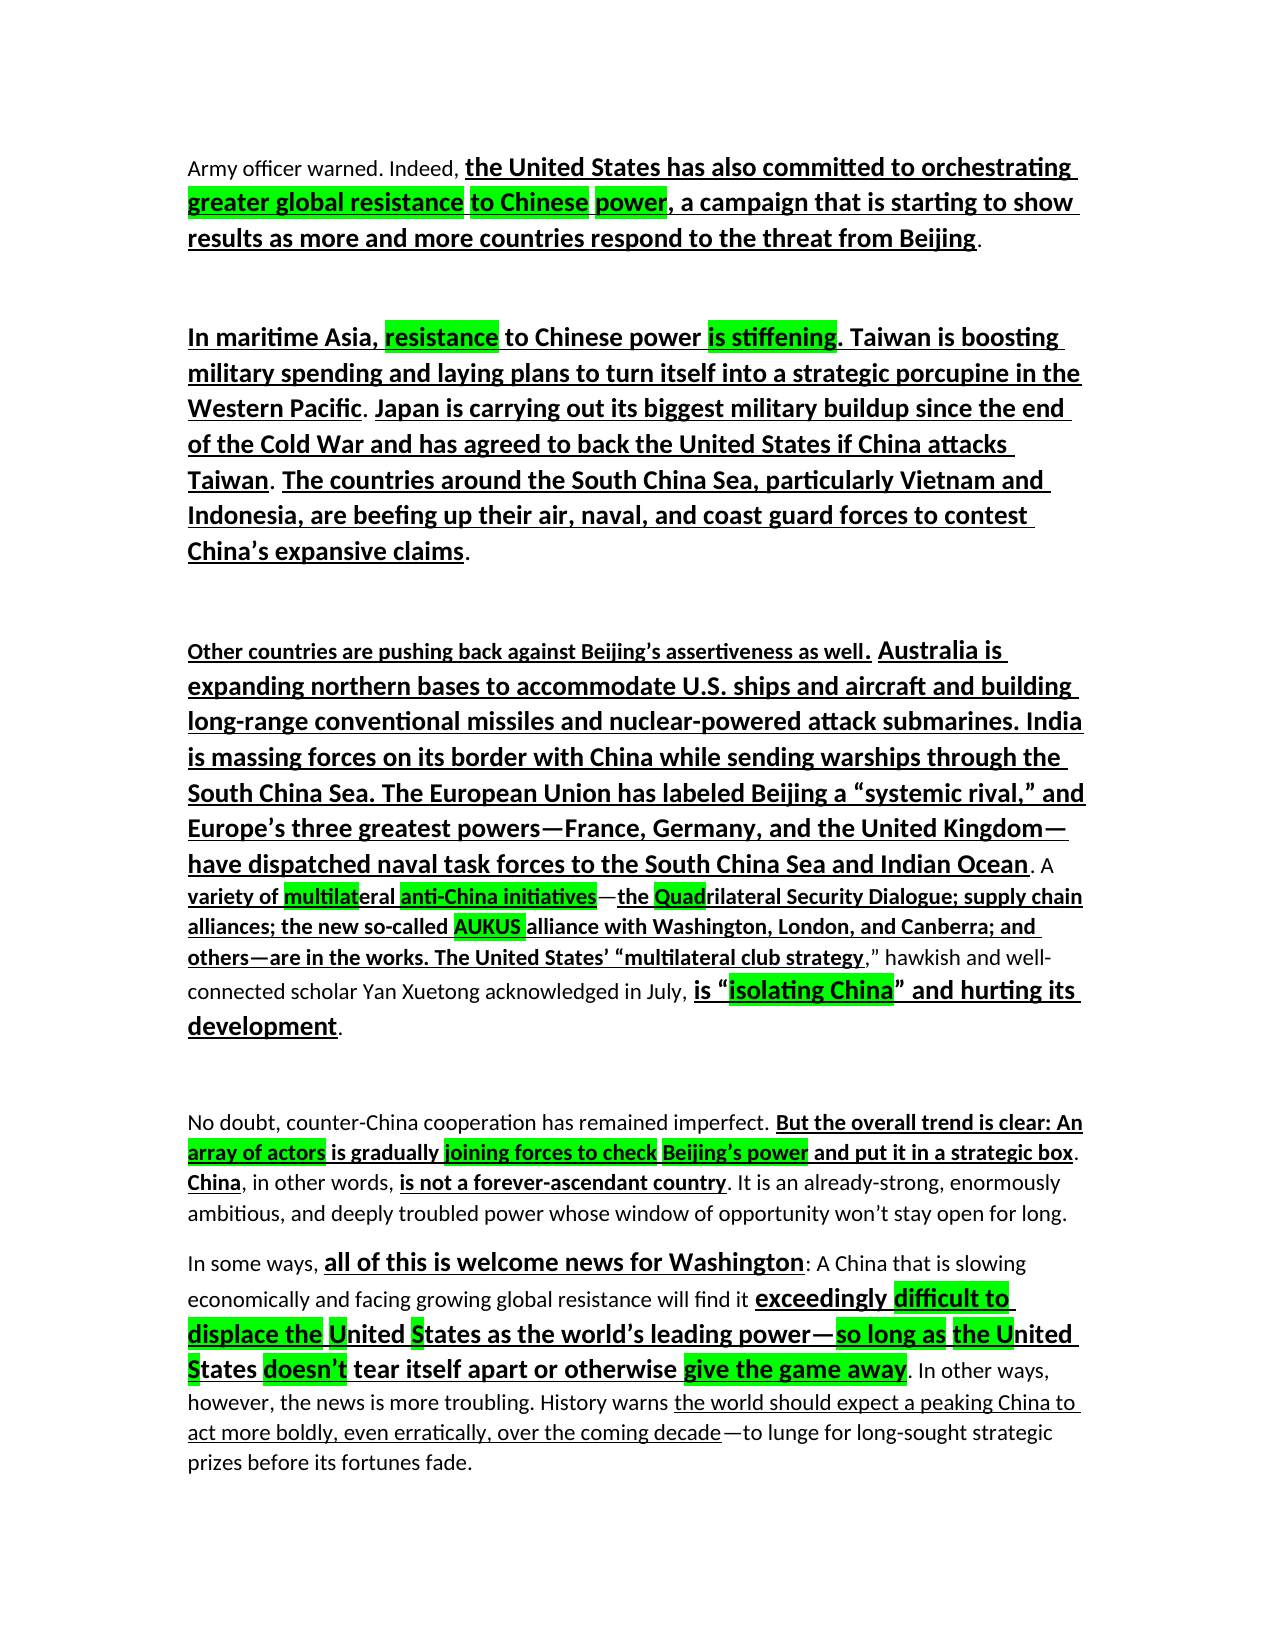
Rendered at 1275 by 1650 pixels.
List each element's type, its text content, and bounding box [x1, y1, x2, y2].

text No doubt, counter-China cooperation has remained imperfect. But the overall trend is clear: An array of actors is gradually joining forces to check Beijing’s power and put it in a strategic box. China, in other words, is not a forever-ascendant country. It is an already-strong, enormously ambitious, and deeply troubled power whose window of opportunity won’t stay open for long. [187, 1108, 1087, 1227]
text In maritime Asia, resistance to Chinese power is stiffening. Taiwan is boosting military spending and laying plans to turn itself into a strategic porcupine in the Western Pacific. Japan is carrying out its biggest military buildup since the end of the Cold War and has agreed to back the United States if China attacks Taiwan. The countries around the South China Sea, particularly Vietnam and Indonesia, are beefing up their air, naval, and coast guard forces to contest China’s expansive claims. [187, 320, 1087, 567]
text In some ways, all of this is welcome news for Washington: A China that is slowing economically and facing growing global resistance will find it exceedingly difficult to displace the United States as the world’s leading power—so long as the United States doesn’t tear itself apart or otherwise give the game away. In other ways, however, the news is more troubling. History warns the world should expect a peaking China to act more boldly, even erratically, over the coming decade—to lunge for long-sought strategic prizes before its fortunes fade. [187, 1246, 1087, 1476]
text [187, 150, 1087, 254]
text Other countries are pushing back against Beijing’s assertiveness as well. Australia is expanding northern bases to accommodate U.S. ships and aircraft and building long-range conventional missiles and nuclear-powered attack submarines. India is massing forces on its border with China while sending warships through the South China Sea. The European Union has labeled Beijing a “systemic rival,” and Europe’s three greatest powers—France, Germany, and the United Kingdom—have dispatched naval task forces to the South China Sea and Indian Ocean. A variety of multilateral anti-China initiatives—the Quadrilateral Security Dialogue; supply chain alliances; the new so-called AUKUS alliance with Washington, London, and Canberra; and others—are in the works. The United States’ “multilateral club strategy,” hawkish and well-connected scholar Yan Xuetong acknowledged in July, is “isolating China” and hurting its development. [187, 633, 1087, 1042]
